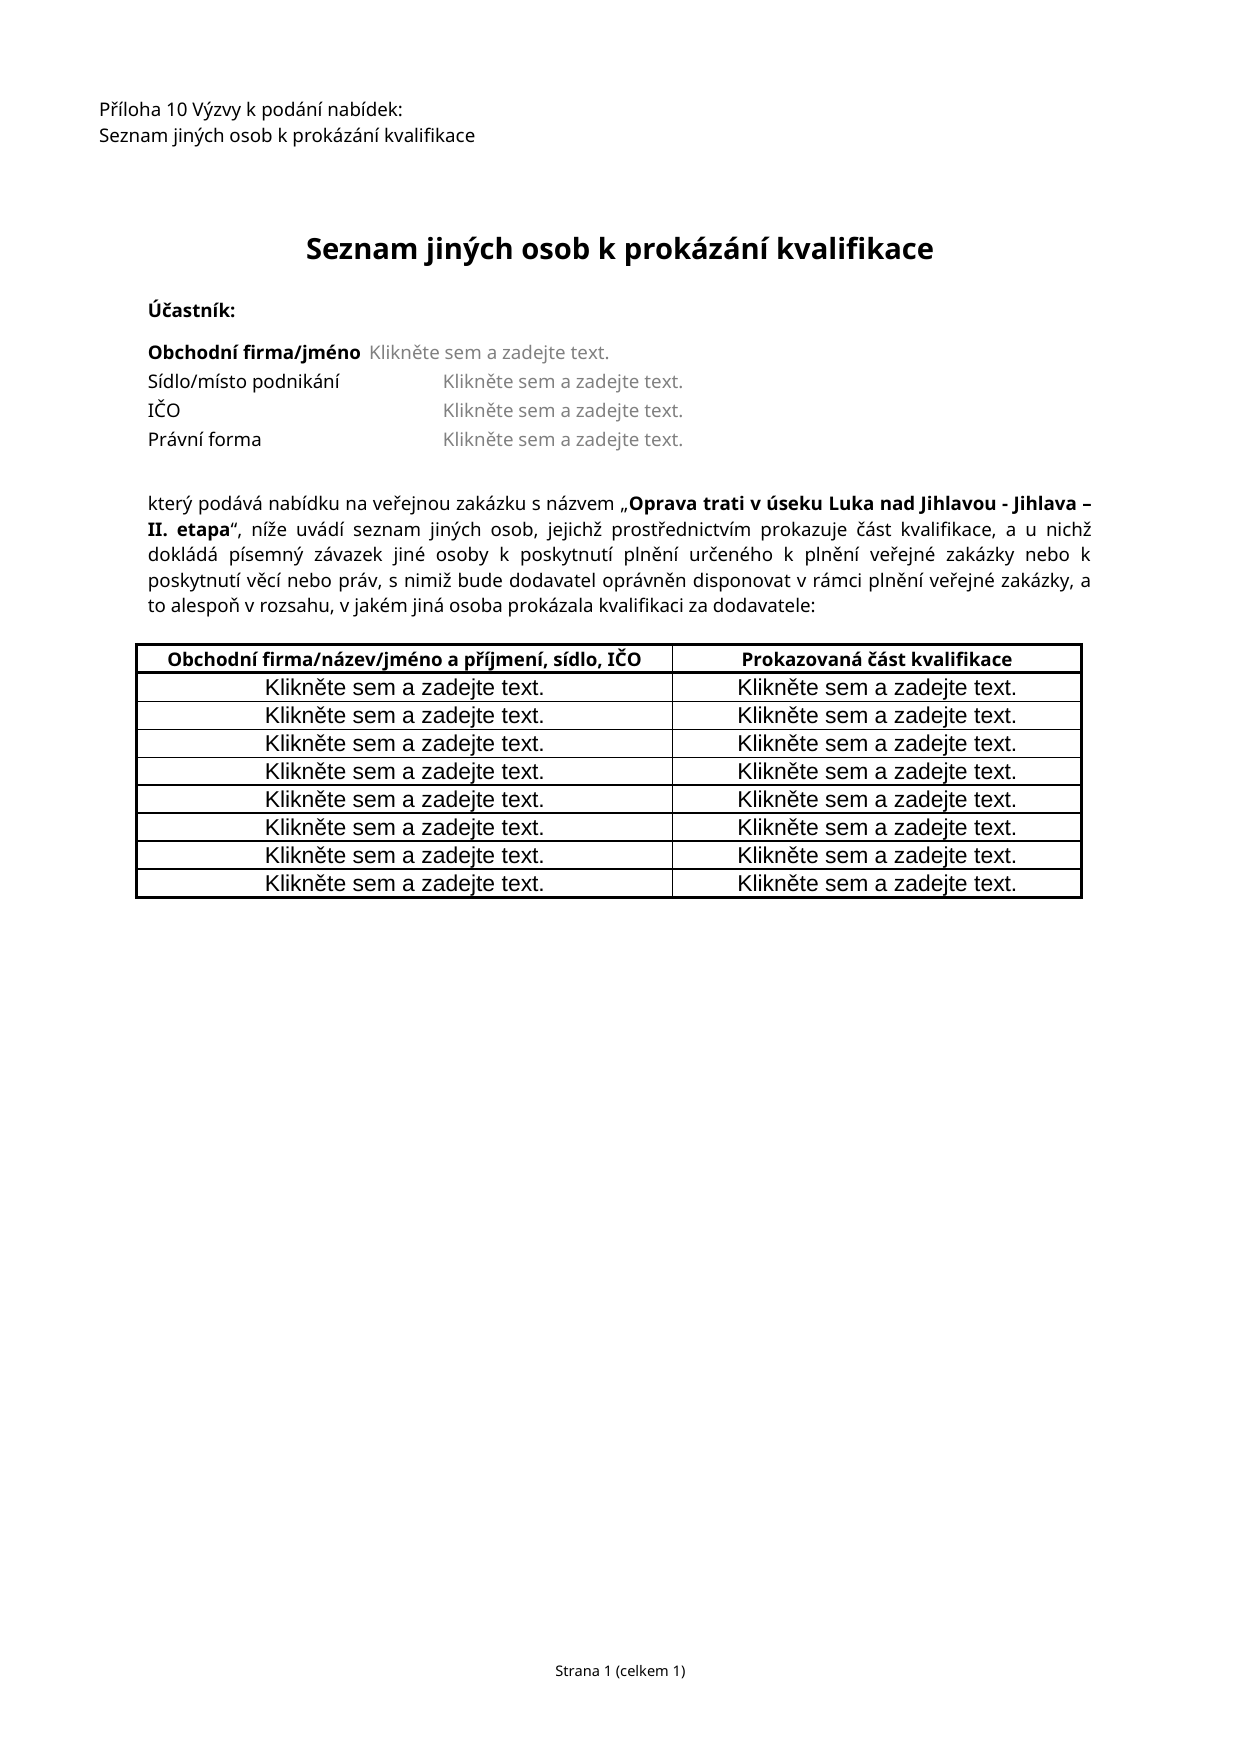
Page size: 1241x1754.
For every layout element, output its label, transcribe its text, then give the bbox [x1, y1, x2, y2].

text Účastník: [148, 293, 1093, 324]
text IČO [148, 394, 1093, 423]
title Seznam jiných osob k prokázání kvalifikace [148, 228, 1093, 268]
text který podává nabídku na veřejnou zakázku s názvem „Oprava trati v úseku Luka nad Jihlavou - Jihlava – II. etapa“, níže uvádí seznam jiných osob, jejichž prostřednictvím prokazuje část kvalifikace, a u nichž dokládá písemný závazek jiné osoby k poskytnutí plnění určeného k plnění veřejné zakázky nebo k poskytnutí věcí nebo práv, s nimiž bude dodavatel oprávněn disponovat v rámci plnění veřejné zakázky, a to alespoň v rozsahu, v jakém jiná osoba prokázala kvalifikaci za dodavatele: [148, 490, 1093, 618]
table_header Prokazovaná část kvalifikace [673, 646, 1080, 671]
table_header Obchodní firma/název/jméno a příjmení, sídlo, IČO [138, 646, 672, 671]
text Obchodní firma/jméno [148, 336, 1093, 365]
text Sídlo/místo podnikání [148, 365, 1093, 394]
text Právní forma [148, 423, 1093, 452]
